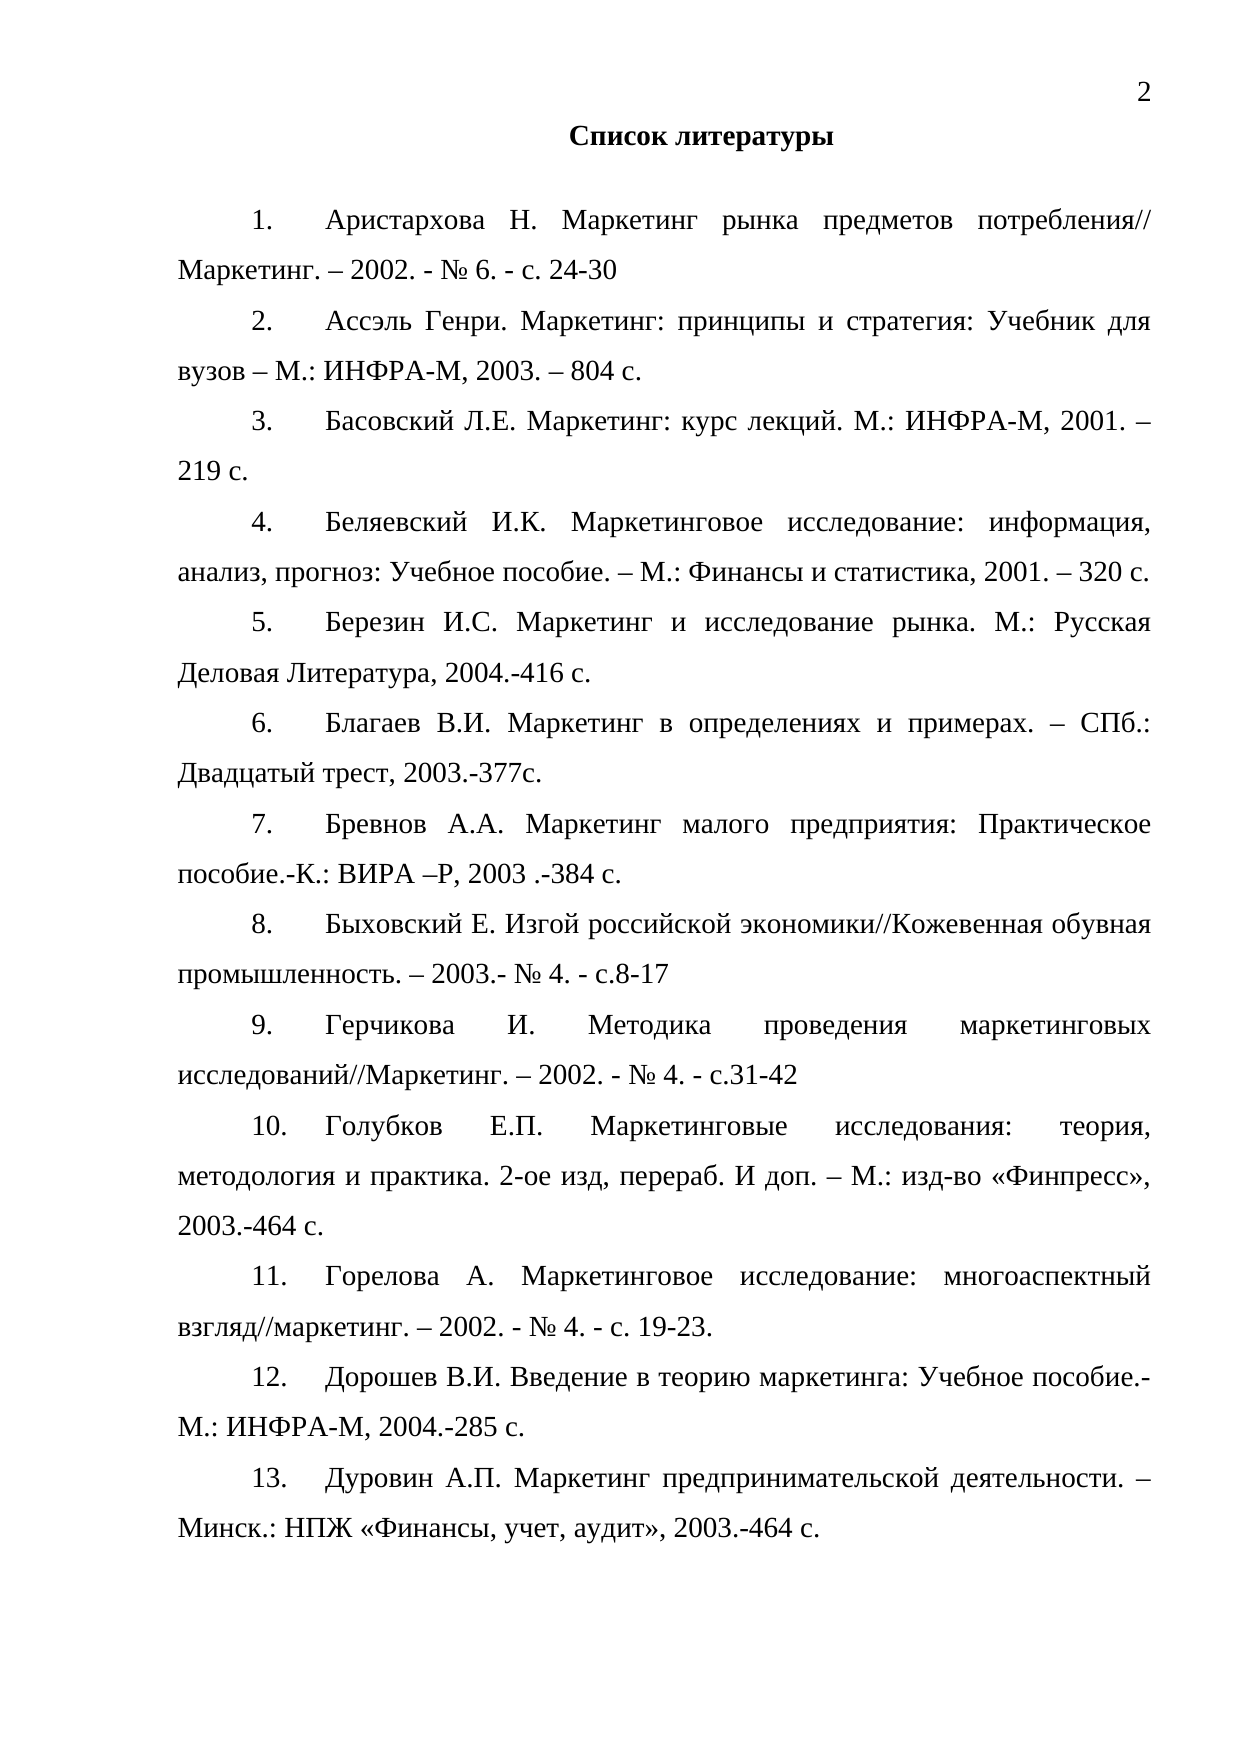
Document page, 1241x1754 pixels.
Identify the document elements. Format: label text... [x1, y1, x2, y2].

list Басовский Л.Е. Маркетинг: курс лекций. М.: ИНФРА-М, 2001. – 219 с. [177, 403, 1152, 487]
list Березин И.С. Маркетинг и исследование рынка. М.: Русская Деловая Литература, 2004.-416 с. [177, 604, 1152, 688]
list Ассэль Генри. Маркетинг: принципы и стратегия: Учебник для вузов – М.: ИНФРА-М, 2003. – 804 с. [177, 303, 1152, 386]
list Бревнов А.А. Маркетинг малого предприятия: Практическое пособие.-К.: ВИРА –Р, 2003 .-384 с. [177, 806, 1152, 889]
list Дуровин А.П. Маркетинг предпринимательской деятельности. – Минск.: НПЖ «Финансы, учет, аудит», 2003.-464 с. [177, 1460, 1152, 1544]
list Аристархова Н. Маркетинг рынка предметов потребления// Маркетинг. – 2002. - № 6. - с. 24-30 [177, 202, 1152, 286]
list Герчикова И. Методика проведения маркетинговых исследований//Маркетинг. – 2002. - № 4. - с.31-42 [177, 1007, 1152, 1091]
list Дорошев В.И. Введение в теорию маркетинга: Учебное пособие.-М.: ИНФРА-М, 2004.-285 с. [177, 1359, 1152, 1443]
list Беляевский И.К. Маркетинговое исследование: информация, анализ, прогноз: Учебное пособие. – М.: Финансы и статистика, 2001. – 320 с. [177, 504, 1152, 588]
list Голубков Е.П. Маркетинговые исследования: теория, методология и практика. 2-ое изд, перераб. И доп. – М.: изд-во «Финпресс», 2003.-464 с. [177, 1108, 1152, 1242]
list Благаев В.И. Маркетинг в определениях и примерах. – СПб.: Двадцатый трест, 2003.-377с. [177, 705, 1152, 789]
list Быховский Е. Изгой российской экономики//Кожевенная обувная промышленность. – 2003.- № 4. - с.8-17 [177, 906, 1152, 990]
subtitle Список литературы [177, 118, 1152, 152]
list Горелова А. Маркетинговое исследование: многоаспектный взгляд//маркетинг. – 2002. - № 4. - с. 19-23. [177, 1258, 1152, 1342]
